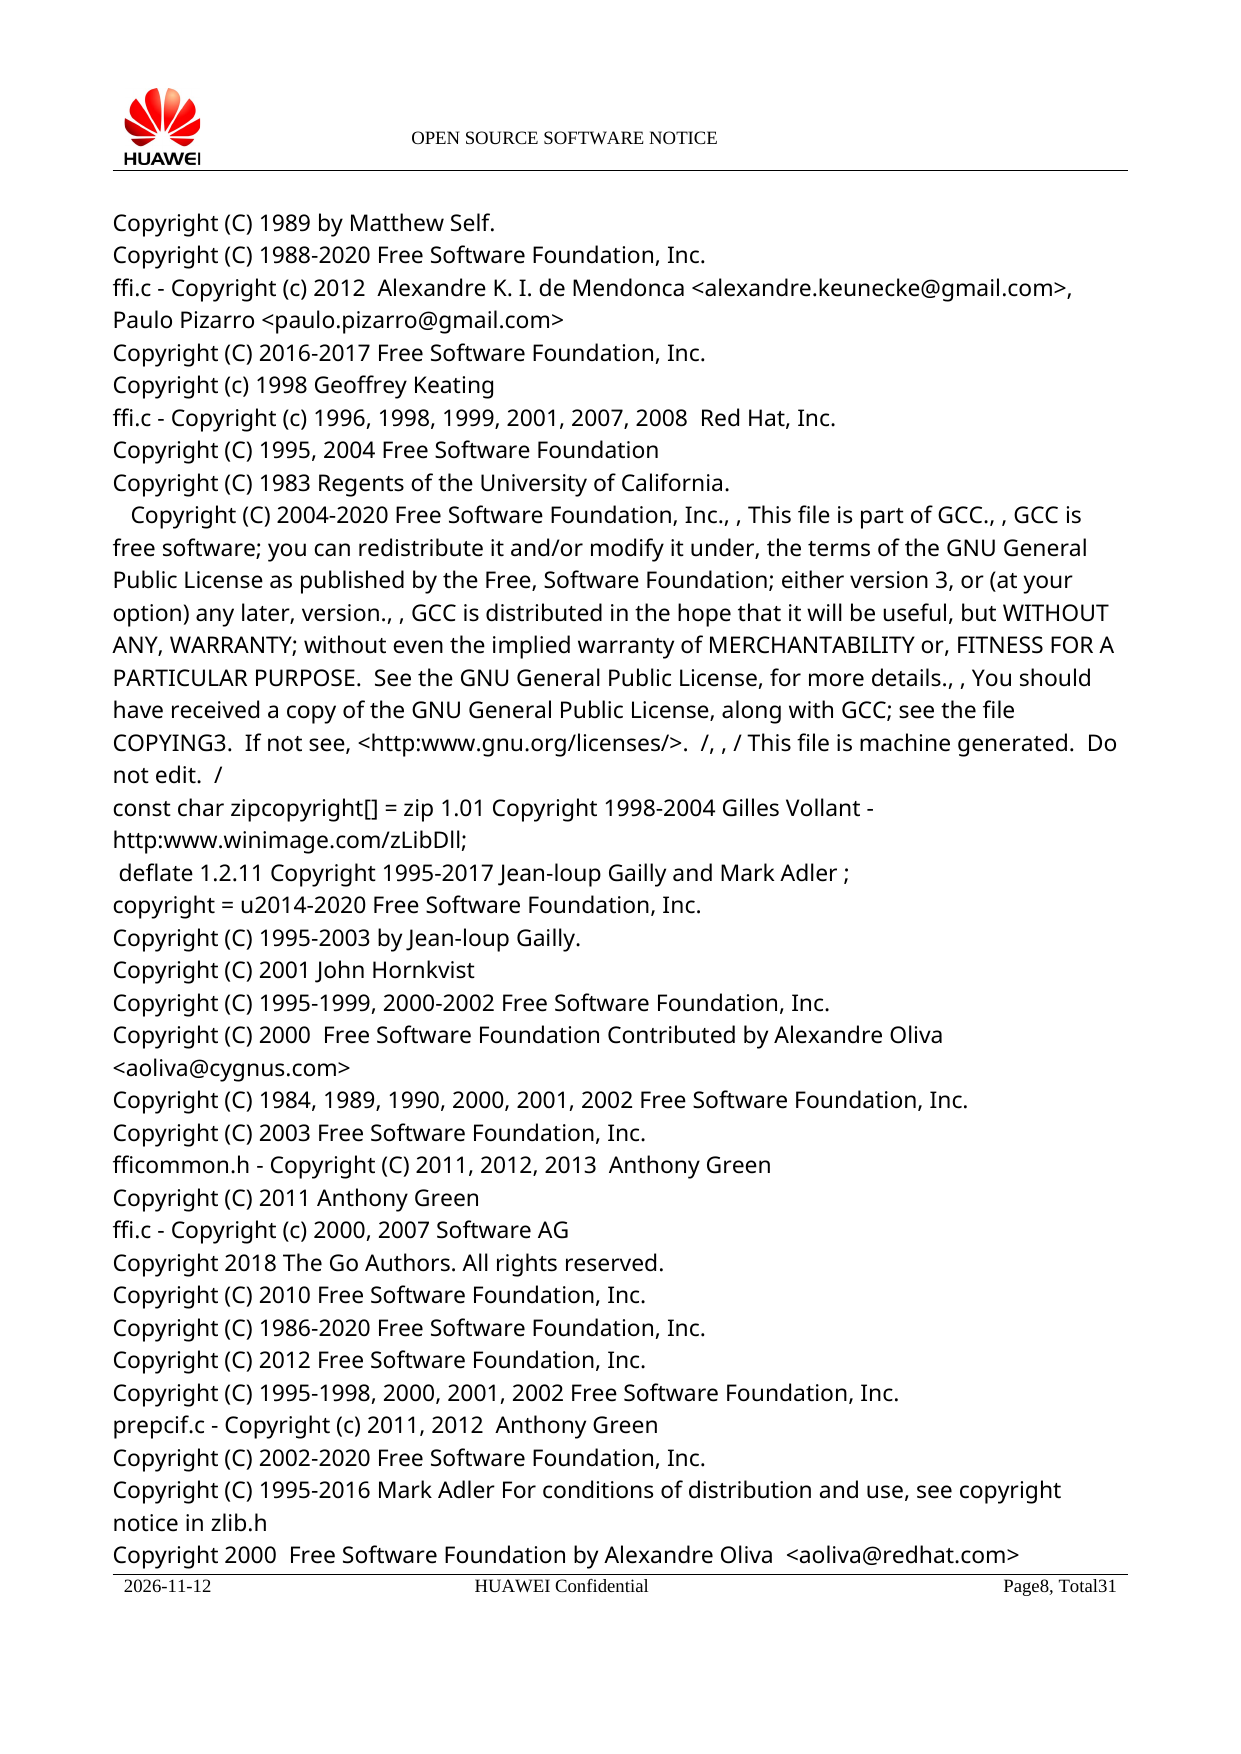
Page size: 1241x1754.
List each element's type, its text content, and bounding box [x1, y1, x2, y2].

picture [124, 88, 201, 165]
